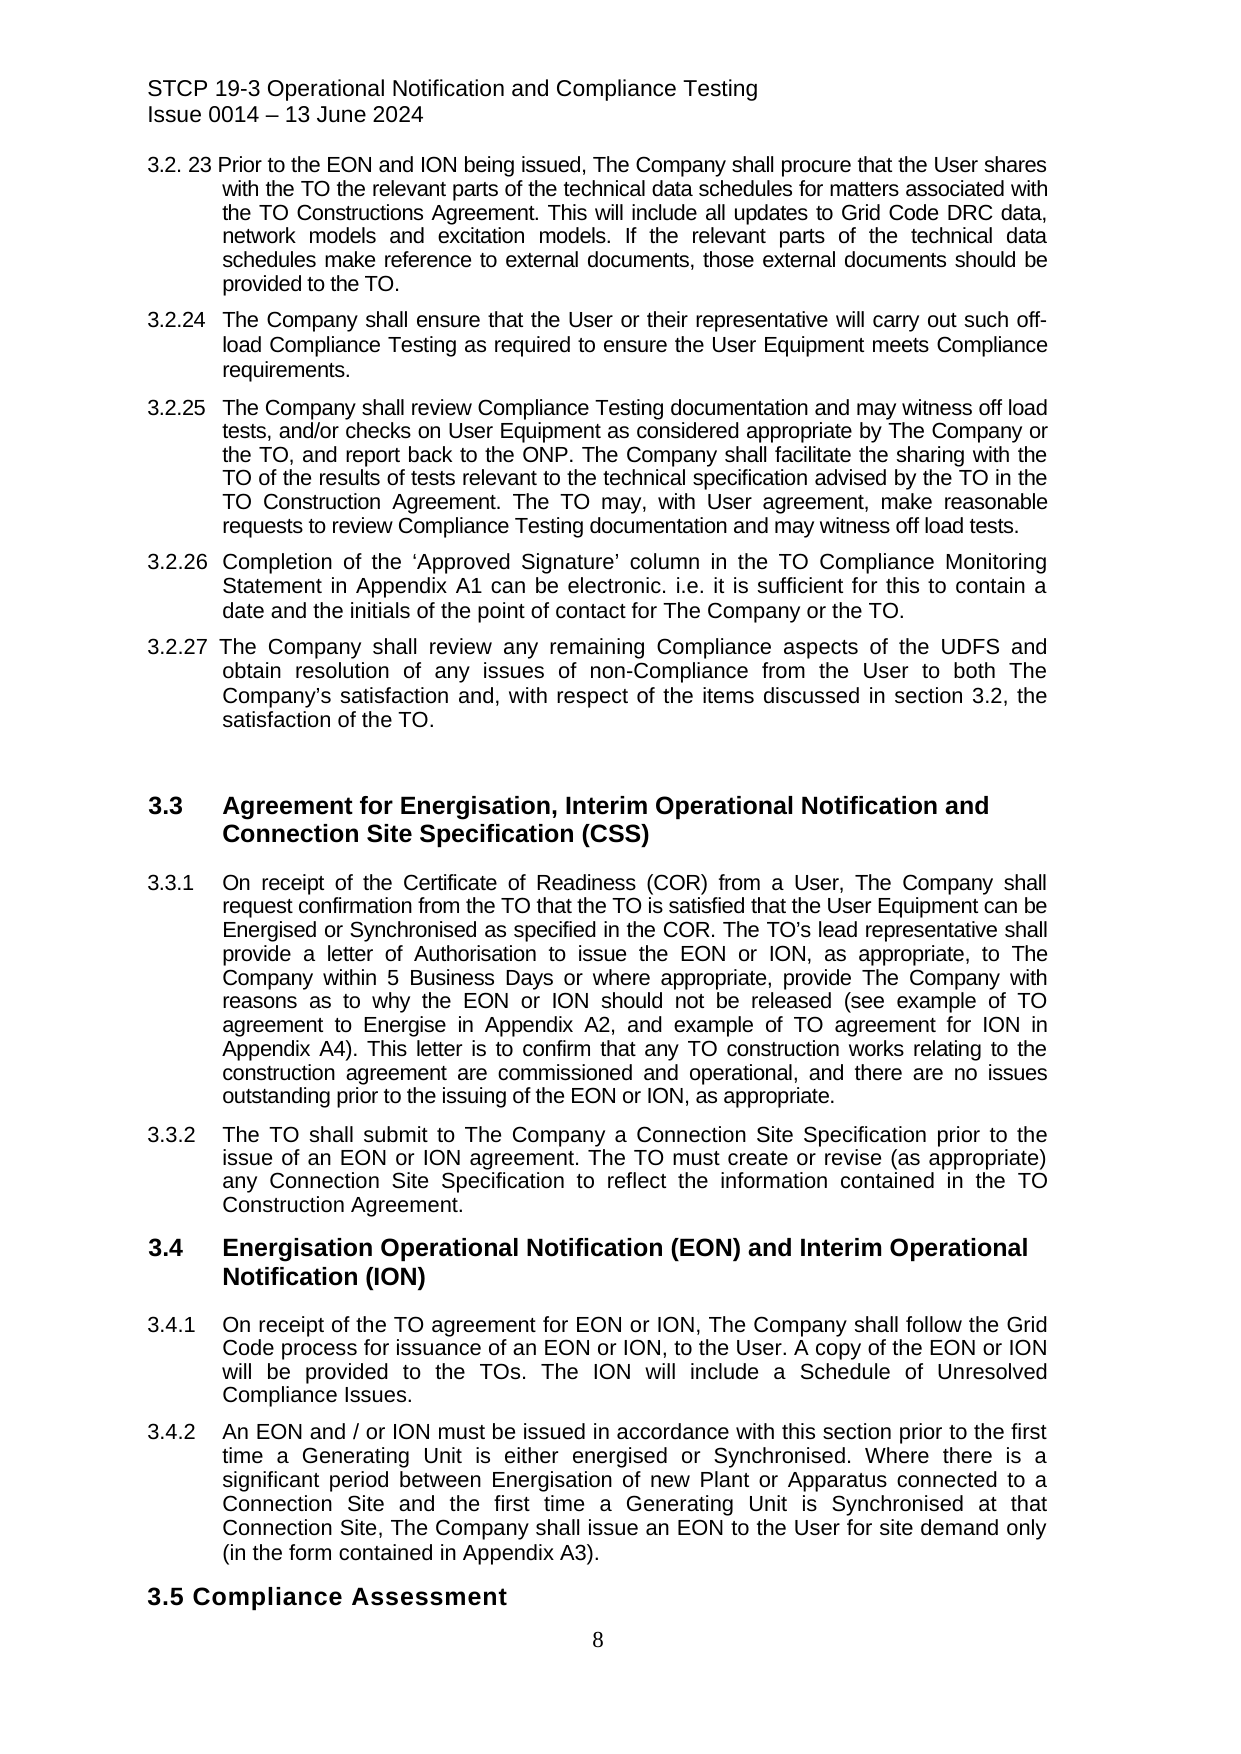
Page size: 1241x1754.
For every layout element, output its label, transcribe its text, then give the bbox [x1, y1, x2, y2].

text 3.4 Energisation Operational Notification (EON) and Interim Operational [147, 1234, 1049, 1263]
text 3.4.2 An EON and / or ION must be issued in accordance with this section prior to the first time a Generating Unit is either energised or Synchronised. Where there is a significant period between Energisation of new Plant or Apparatus connected to a Connection Site and the first time a Generating Unit is Synchronised at that Connection Site, The Company shall issue an EON to the User for site demand only (in the form contained in Appendix A3). [147, 1420, 1049, 1565]
text 3.2.27 The Company shall review any remaining Compliance aspects of the UDFS and obtain resolution of any issues of non-Compliance from the User to both The Company’s satisfaction and, with respect of the items discussed in section 3.2, the satisfaction of the TO. [147, 635, 1049, 732]
text 3.2. 23 Prior to the EON and ION being issued, The Company shall procure that the User shares with the TO the relevant parts of the technical data schedules for matters associated with the TO Constructions Agreement. This will include all updates to Grid Code DRC data, network models and excitation models. If the relevant parts of the technical data schedules make reference to external documents, those external documents should be provided to the TO. [147, 154, 1049, 296]
text Connection Site Specification (CSS) [222, 820, 1049, 848]
text 3.4.1 On receipt of the TO agreement for EON or ION, The Company shall follow the Grid Code process for issuance of an EON or ION, to the User. A copy of the EON or ION will be provided to the TOs. The ION will include a Schedule of Unresolved Compliance Issues. [147, 1313, 1049, 1407]
text 3.3.1 On receipt of the Certificate of Readiness (COR) from a User, The Company shall request confirmation from the TO that the TO is satisfied that the User Equipment can be Energised or Synchronised as specified in the COR. The TO’s lead representative shall provide a letter of Authorisation to issue the EON or ION, as appropriate, to The Company within 5 Business Days or where appropriate, provide The Company with reasons as to why the EON or ION should not be released (see example of TO agreement to Energise in Appendix A2, and example of TO agreement for ION in Appendix A4). This letter is to confirm that any TO construction works relating to the construction agreement are commissioned and operational, and there are no issues outstanding prior to the issuing of the EON or ION, as appropriate. [147, 871, 1049, 1108]
text 3.2.26 Completion of the ‘Approved Signature’ column in the TO Compliance Monitoring Statement in Appendix A1 can be electronic. i.e. it is sufficient for this to contain a date and the initials of the point of contact for The Company or the TO. [147, 550, 1049, 623]
text 3.3.2 The TO shall submit to The Company a Connection Site Specification prior to the issue of an EON or ION agreement. The TO must create or revise (as appropriate) any Connection Site Specification to reflect the information contained in the TO Construction Agreement. [147, 1124, 1049, 1217]
text Notification (ION) [222, 1263, 1049, 1291]
text 3.2.24 The Company shall ensure that the User or their representative will carry out such off-load Compliance Testing as required to ensure the User Equipment meets Compliance requirements. [147, 307, 1049, 382]
text 3.3 Agreement for Energisation, Interim Operational Notification and [147, 792, 1049, 820]
text 3.2.25 The Company shall review Compliance Testing documentation and may witness off load tests, and/or checks on User Equipment as considered appropriate by The Company or the TO, and report back to the ONP. The Company shall facilitate the sharing with the TO of the results of tests relevant to the technical specification advised by the TO in the TO Construction Agreement. The TO may, with User agreement, make reasonable requests to review Compliance Testing documentation and may witness off load tests. [147, 396, 1049, 538]
text 3.5 Compliance Assessment [147, 1582, 1049, 1611]
